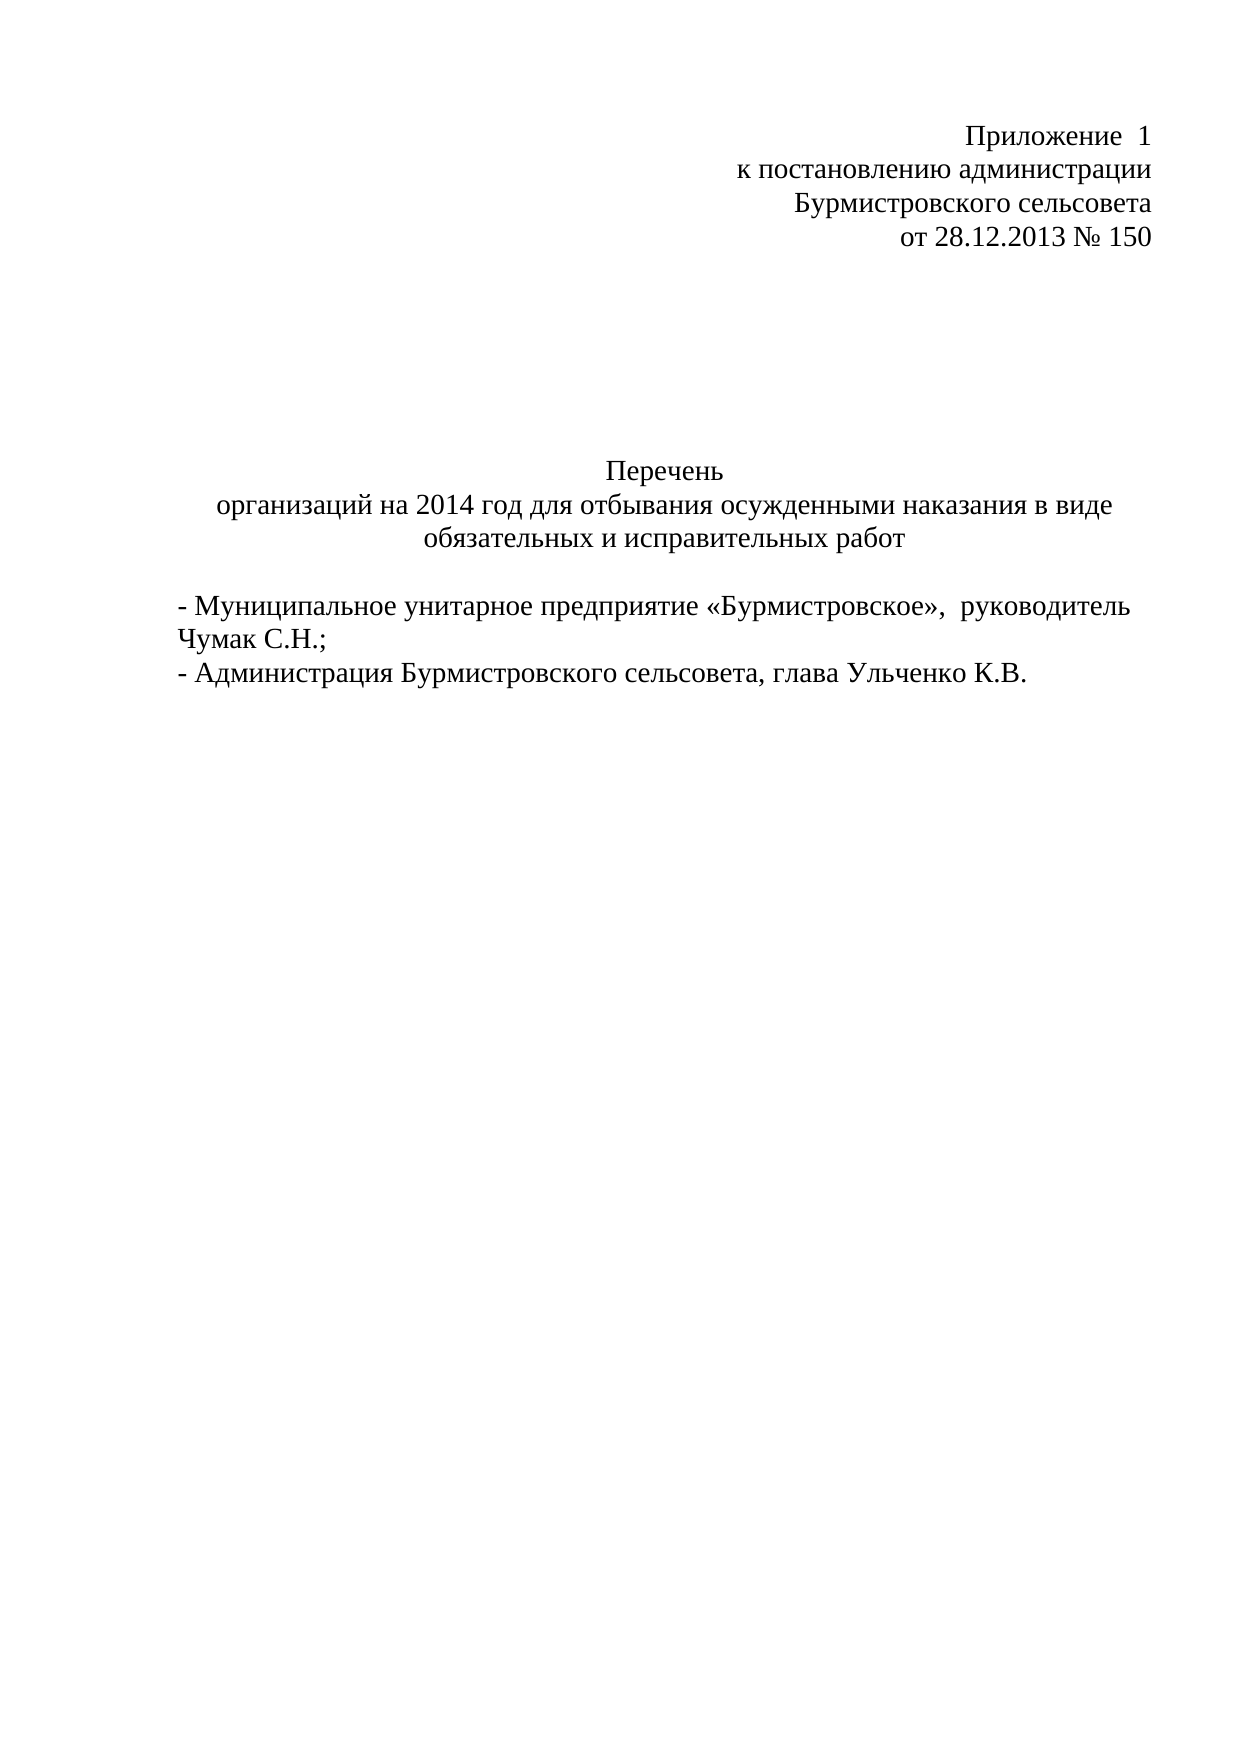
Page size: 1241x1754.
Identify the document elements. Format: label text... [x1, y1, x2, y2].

text от 28.12.2013 № 150 [783, 219, 1152, 252]
text Приложение 1 к постановлению администрации [177, 118, 1152, 185]
text Бурмистровского сельсовета [783, 185, 1152, 219]
text - Администрация Бурмистровского сельсовета, глава Ульченко К.В. [177, 655, 1152, 688]
text - Муниципальное унитарное предприятие «Бурмистровское», руководитель Чумак С.Н.; [177, 588, 1152, 655]
text Перечень [177, 453, 1152, 487]
text организаций на 2014 год для отбывания осужденными наказания в виде обязательных и исправительных работ [177, 487, 1152, 554]
